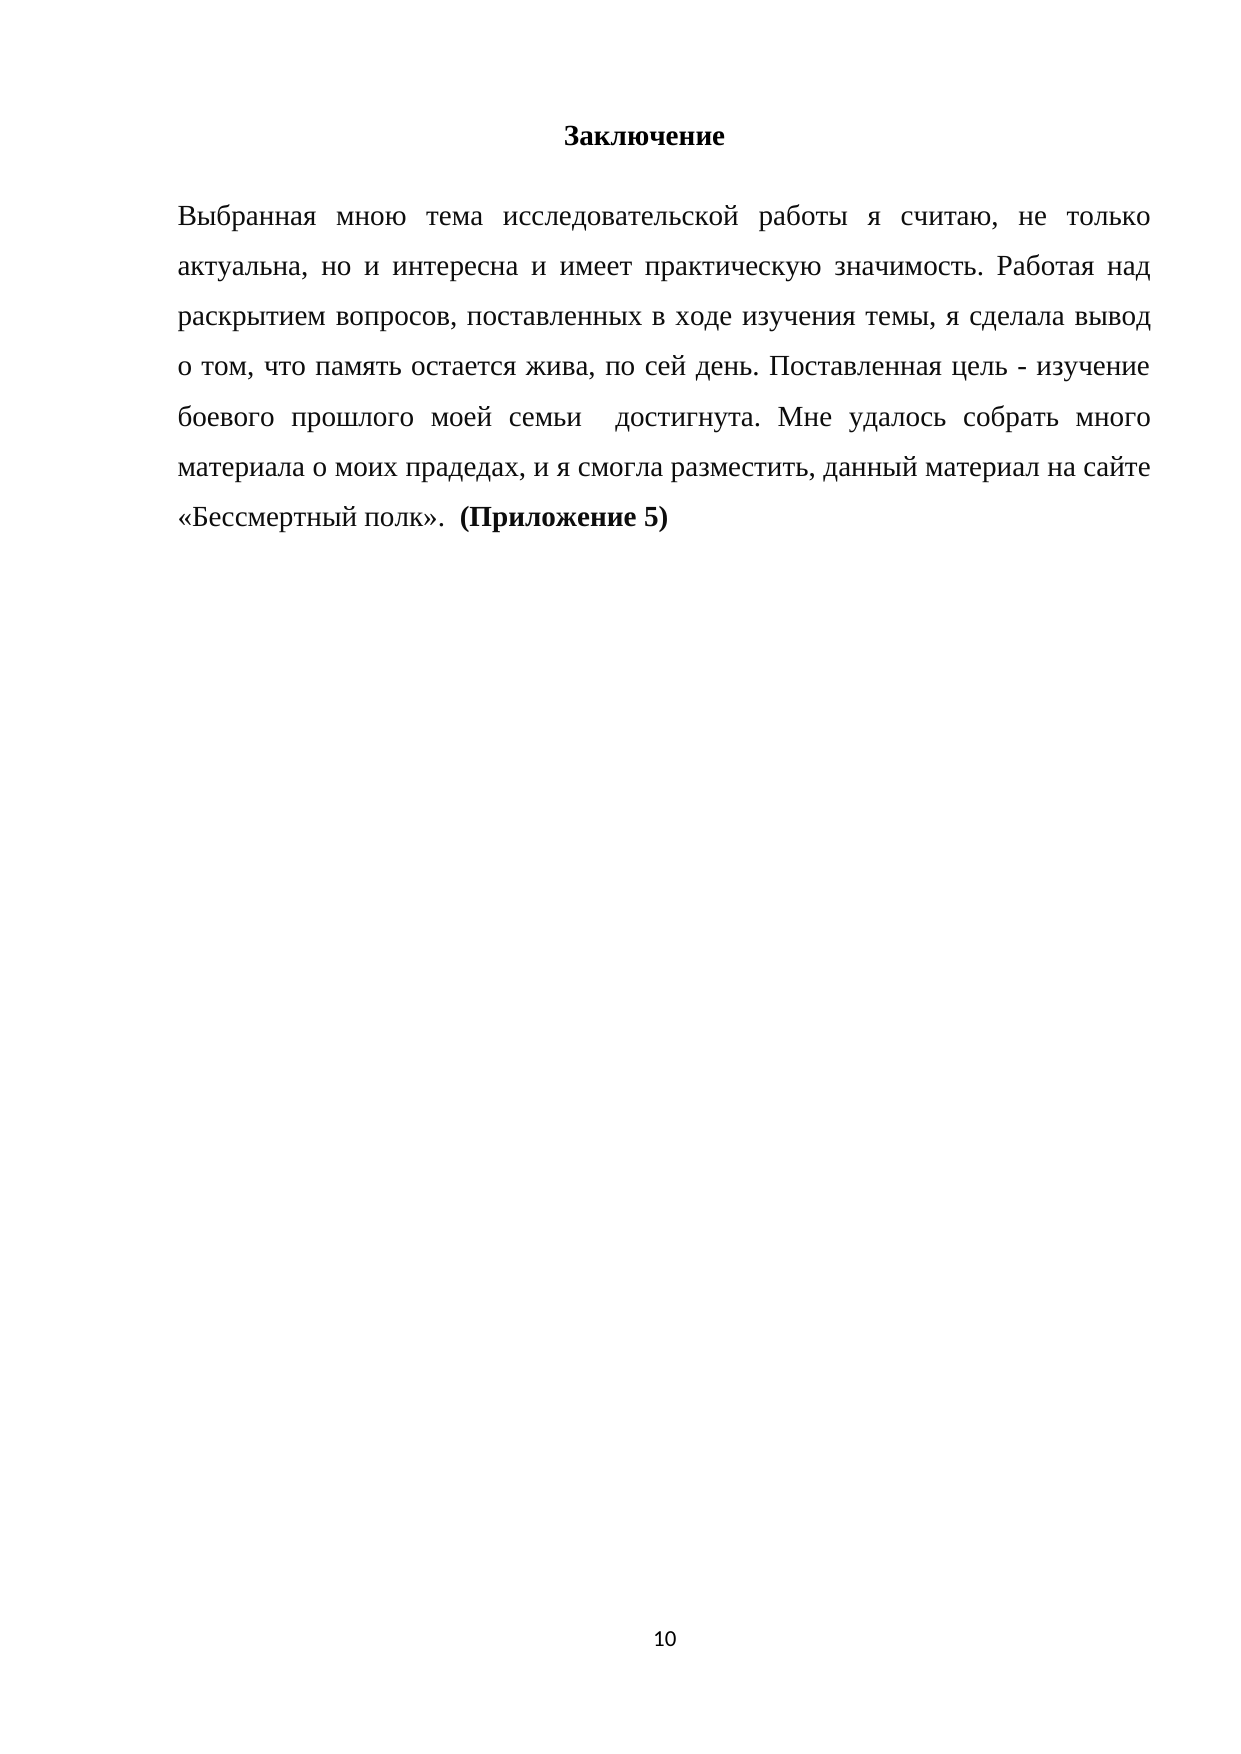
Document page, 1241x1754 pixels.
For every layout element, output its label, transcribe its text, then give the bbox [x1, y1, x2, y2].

text Заключение [177, 118, 1152, 152]
text Выбранная мною тема исследовательской работы я считаю, не только актуальна, но и интересна и имеет практическую значимость. Работая над раскрытием вопросов, поставленных в ходе изучения темы, я сделала вывод о том, что память остается жива, по сей день. Поставленная цель - изучение боевого прошлого моей семьи достигнута. Мне удалось собрать много материала о моих прадедах, и я смогла разместить, данный материал на сайте «Бессмертный полк». (Приложение 5) [177, 198, 1152, 533]
